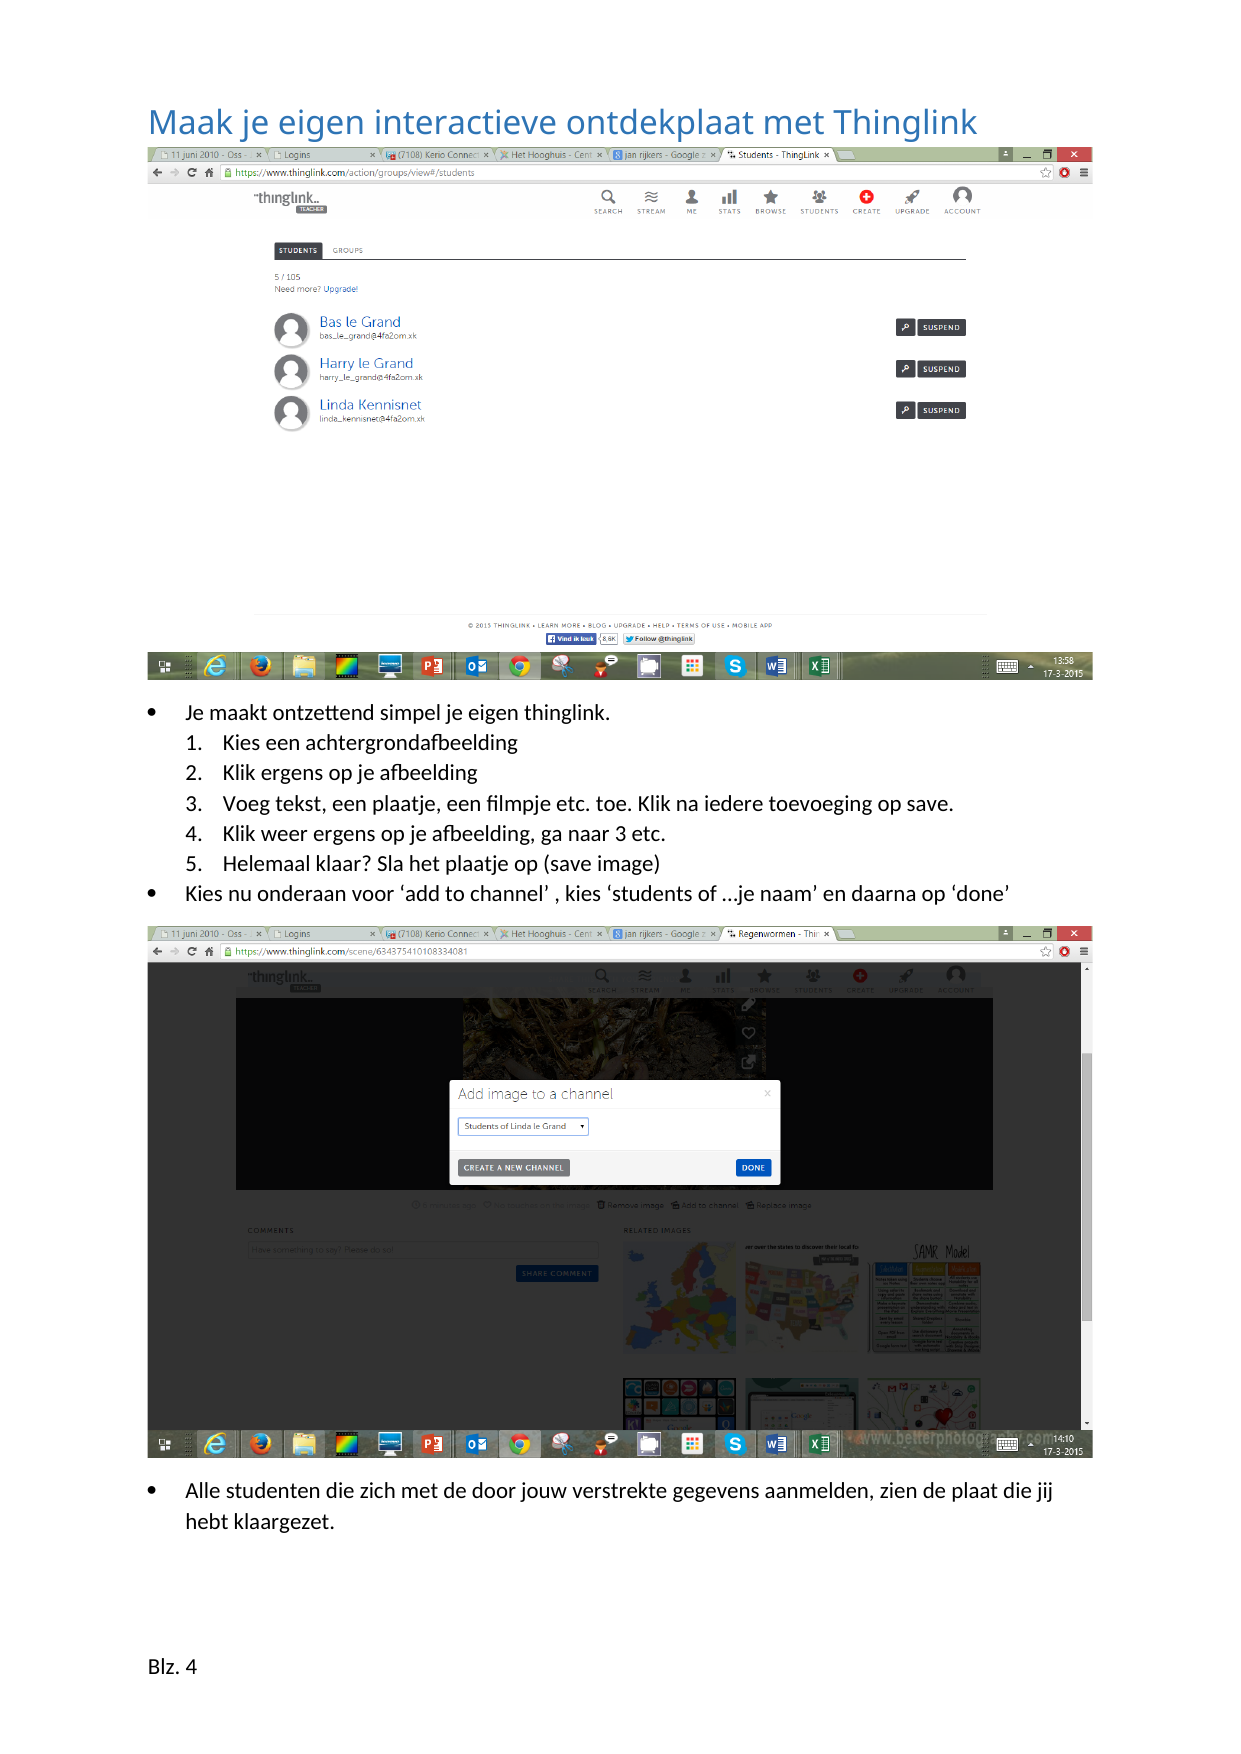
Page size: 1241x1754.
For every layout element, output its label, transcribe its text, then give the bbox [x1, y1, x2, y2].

list Alle studenten die zich met de door jouw verstrekte gegevens aanmelden, zien de plaat die jij hebt klaargezet. [148, 1477, 1093, 1535]
list Kies een achtergrondafbeelding [185, 728, 1093, 756]
picture [147, 926, 1093, 1458]
list Je maakt ontzettend simpel je eigen thinglink. [148, 698, 1093, 726]
list Klik weer ergens op je afbeelding, ga naar 3 etc. [185, 819, 1093, 847]
list Helemaal klaar? Sla het plaatje op (save image) [185, 849, 1093, 877]
list Klik ergens op je afbeelding [185, 758, 1093, 786]
picture [147, 147, 1093, 680]
list Voeg tekst, een plaatje, een filmpje etc. toe. Klik na iedere toevoeging op save. [185, 789, 1093, 817]
list Kies nu onderaan voor ‘add to channel’ , kies ‘students of …je naam’ en daarna op ‘done’ [148, 879, 1093, 907]
